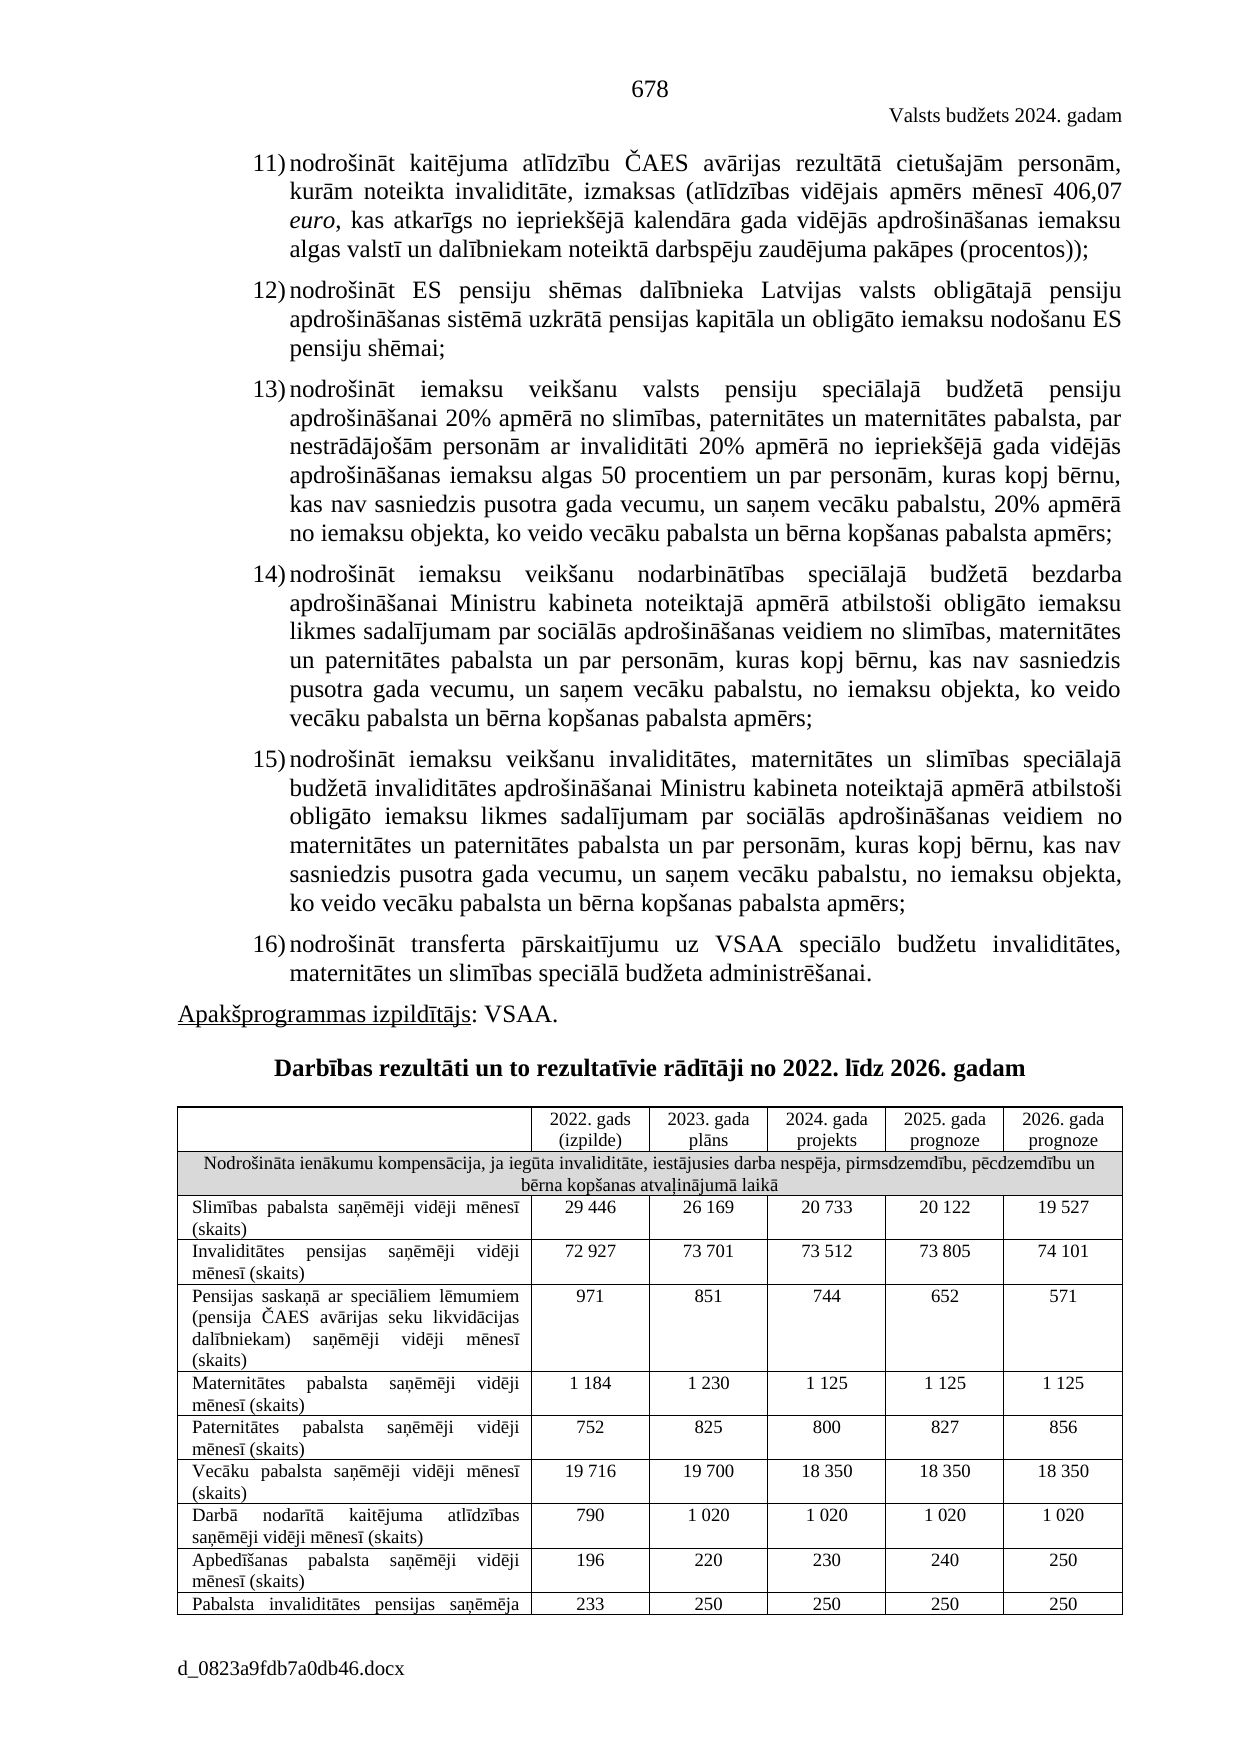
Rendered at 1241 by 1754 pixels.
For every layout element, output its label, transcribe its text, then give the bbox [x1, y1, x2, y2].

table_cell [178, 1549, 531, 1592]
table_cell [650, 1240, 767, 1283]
list nodrošināt transferta pārskaitījumu uz VSAA speciālo budžetu invaliditātes, maternitātes un slimības speciālā budžeta administrēšanai. [252, 929, 1122, 986]
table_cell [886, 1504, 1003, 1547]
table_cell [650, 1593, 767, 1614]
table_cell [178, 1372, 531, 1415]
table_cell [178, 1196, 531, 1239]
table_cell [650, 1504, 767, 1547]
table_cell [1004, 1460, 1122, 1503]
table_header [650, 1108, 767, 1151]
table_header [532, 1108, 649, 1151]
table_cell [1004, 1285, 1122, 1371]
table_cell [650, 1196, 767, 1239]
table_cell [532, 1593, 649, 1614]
list nodrošināt iemaksu veikšanu valsts pensiju speciālajā budžetā pensiju apdrošināšanai 20% apmērā no slimības, paternitātes un maternitātes pabalsta, par nestrādājošām personām ar invaliditāti 20% apmērā no iepriekšējā gada vidējās apdrošināšanas iemaksu algas 50 procentiem un par personām, kuras kopj bērnu, kas nav sasniedzis pusotra gada vecumu, un saņem vecāku pabalstu, 20% apmērā no iemaksu objekta, ko veido vecāku pabalsta un bērna kopšanas pabalsta apmērs; [252, 374, 1122, 546]
text Darbības rezultāti un to rezultatīvie rādītāji no 2022. līdz 2026. gadam [177, 1053, 1122, 1081]
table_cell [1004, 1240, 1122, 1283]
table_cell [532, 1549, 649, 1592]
list nodrošināt iemaksu veikšanu invaliditātes, maternitātes un slimības speciālajā budžetā invaliditātes apdrošināšanai Ministru kabineta noteiktajā apmērā atbilstoši obligāto iemaksu likmes sadalījumam par sociālās apdrošināšanas veidiem no maternitātes un paternitātes pabalsta un par personām, kuras kopj bērnu, kas nav sasniedzis pusotra gada vecumu, un saņem vecāku pabalstu, no iemaksu objekta, ko veido vecāku pabalsta un bērna kopšanas pabalsta apmērs; [252, 744, 1122, 916]
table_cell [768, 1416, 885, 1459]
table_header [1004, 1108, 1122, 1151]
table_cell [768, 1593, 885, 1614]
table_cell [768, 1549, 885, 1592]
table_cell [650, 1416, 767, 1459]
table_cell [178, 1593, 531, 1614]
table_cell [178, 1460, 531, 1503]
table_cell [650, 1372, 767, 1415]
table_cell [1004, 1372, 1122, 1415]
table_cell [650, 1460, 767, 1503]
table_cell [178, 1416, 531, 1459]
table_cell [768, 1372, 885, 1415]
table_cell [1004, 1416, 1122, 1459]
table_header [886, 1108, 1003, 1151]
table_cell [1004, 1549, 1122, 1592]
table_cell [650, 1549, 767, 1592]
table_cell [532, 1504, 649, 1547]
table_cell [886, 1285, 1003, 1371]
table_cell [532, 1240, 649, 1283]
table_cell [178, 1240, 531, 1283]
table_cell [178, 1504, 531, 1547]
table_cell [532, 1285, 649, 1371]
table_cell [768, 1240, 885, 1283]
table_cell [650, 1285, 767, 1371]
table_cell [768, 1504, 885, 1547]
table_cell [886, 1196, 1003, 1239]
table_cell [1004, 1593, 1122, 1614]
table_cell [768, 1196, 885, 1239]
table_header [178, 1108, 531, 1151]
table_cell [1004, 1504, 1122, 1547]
text Apakšprogrammas izpildītājs: VSAA. [177, 999, 1122, 1028]
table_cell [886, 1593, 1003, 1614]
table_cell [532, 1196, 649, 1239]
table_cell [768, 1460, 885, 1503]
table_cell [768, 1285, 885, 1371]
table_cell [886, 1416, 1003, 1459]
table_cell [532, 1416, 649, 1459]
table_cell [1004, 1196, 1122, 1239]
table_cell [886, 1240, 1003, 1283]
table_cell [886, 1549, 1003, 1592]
list nodrošināt iemaksu veikšanu nodarbinātības speciālajā budžetā bezdarba apdrošināšanai Ministru kabineta noteiktajā apmērā atbilstoši obligāto iemaksu likmes sadalījumam par sociālās apdrošināšanas veidiem no slimības, maternitātes un paternitātes pabalsta un par personām, kuras kopj bērnu, kas nav sasniedzis pusotra gada vecumu, un saņem vecāku pabalstu, no iemaksu objekta, ko veido vecāku pabalsta un bērna kopšanas pabalsta apmērs; [252, 559, 1122, 731]
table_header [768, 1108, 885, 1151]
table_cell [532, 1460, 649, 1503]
list nodrošināt ES pensiju shēmas dalībnieka Latvijas valsts obligātajā pensiju apdrošināšanas sistēmā uzkrātā pensijas kapitāla un obligāto iemaksu nodošanu ES pensiju shēmai; [252, 275, 1122, 361]
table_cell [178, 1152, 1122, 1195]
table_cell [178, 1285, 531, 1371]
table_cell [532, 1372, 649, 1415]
list nodrošināt kaitējuma atlīdzību ČAES avārijas rezultātā cietušajām personām, kurām noteikta invaliditāte, izmaksas (atlīdzības vidējais apmērs mēnesī 406,07 euro, kas atkarīgs no iepriekšējā kalendāra gada vidējās apdrošināšanas iemaksu algas valstī un dalībniekam noteiktā darbspēju zaudējuma pakāpes (procentos)); [252, 148, 1122, 263]
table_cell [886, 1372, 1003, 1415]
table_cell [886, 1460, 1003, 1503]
